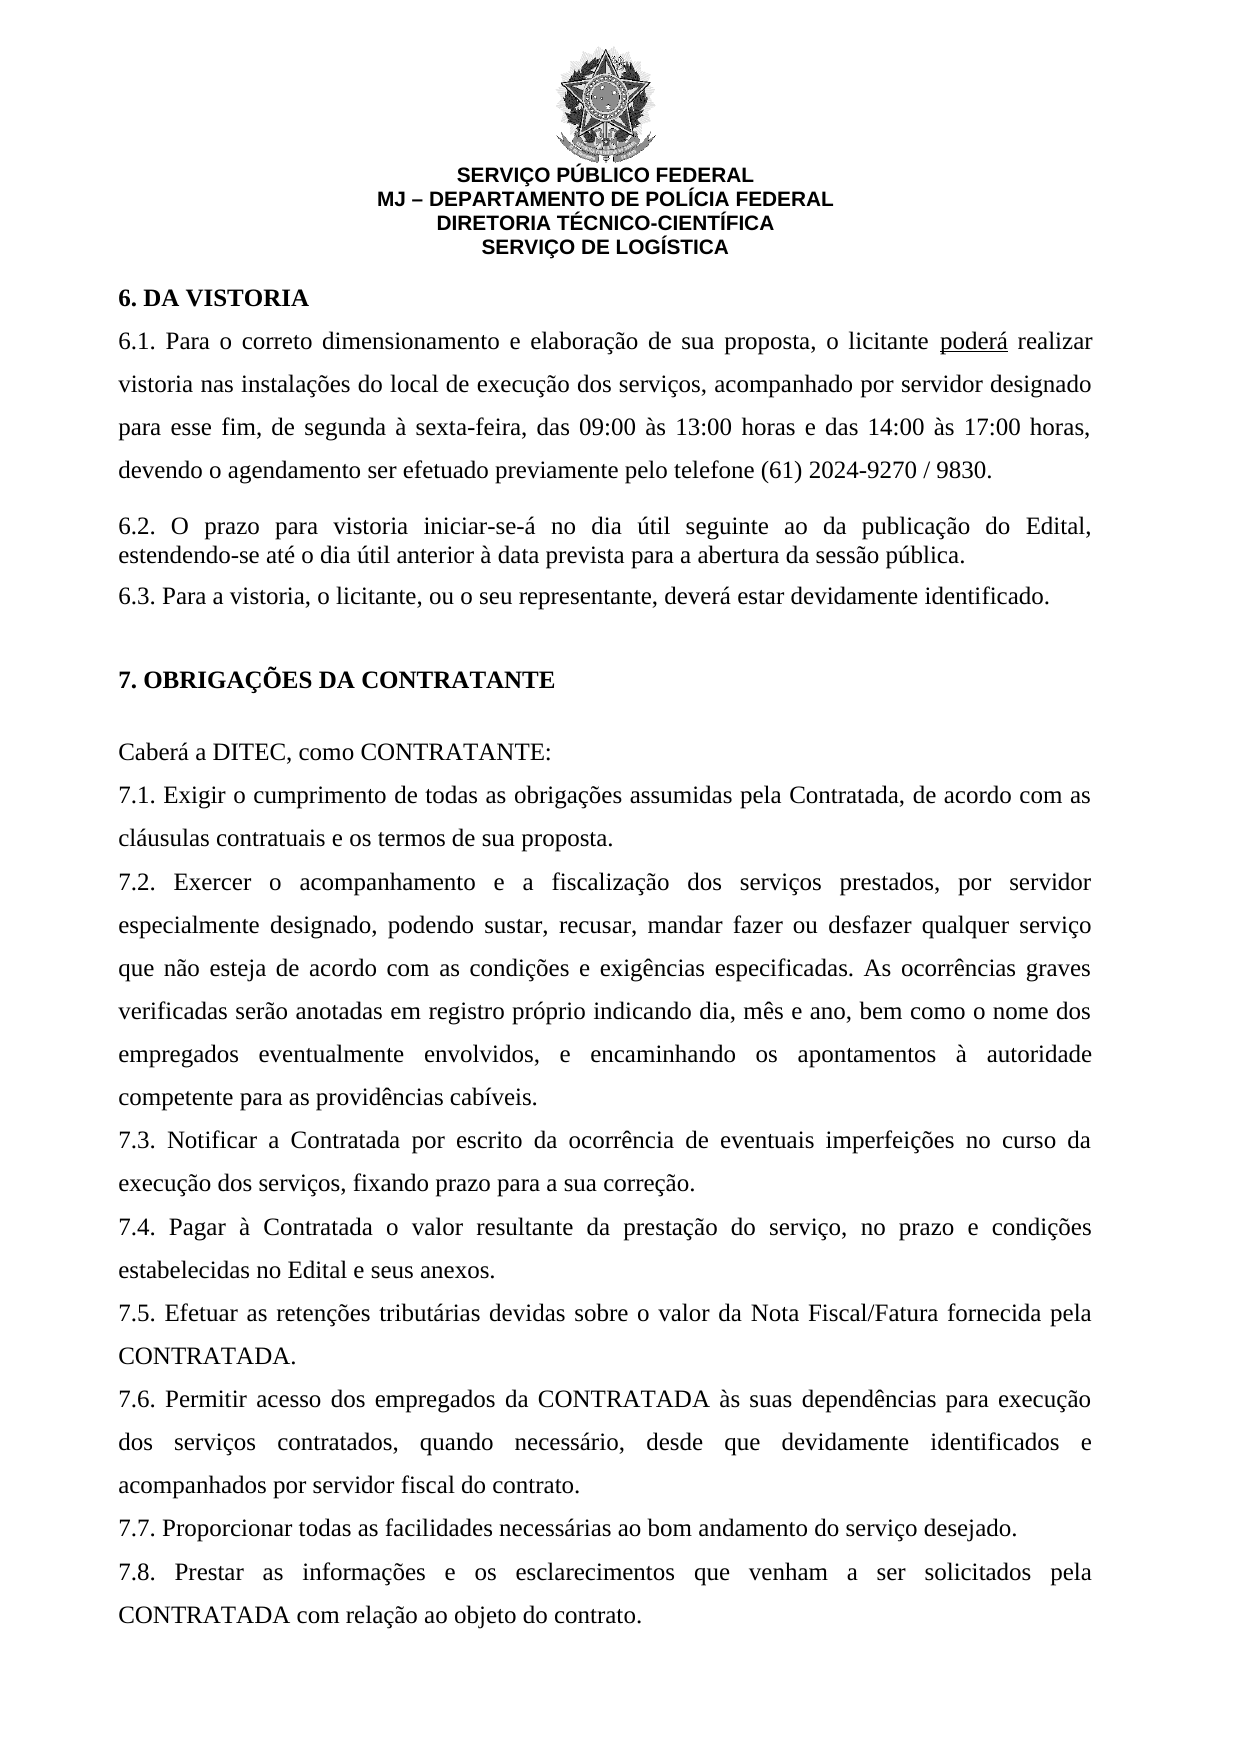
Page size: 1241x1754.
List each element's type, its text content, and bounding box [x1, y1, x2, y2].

text 6. DA VISTORIA [118, 283, 1092, 312]
text 6.1. Para o correto dimensionamento e elaboração de sua proposta, o licitante poderá realizar vistoria nas instalações do local de execução dos serviços, acompanhado por servidor designado para esse fim, de segunda à sexta-feira, das 09:00 às 13:00 horas e das 14:00 às 17:00 horas, devendo o agendamento ser efetuado previamente pelo telefone (61) 2024-9270 / 9830. [118, 326, 1092, 484]
text 7.3. Notificar a Contratada por escrito da ocorrência de eventuais imperfeições no curso da execução dos serviços, fixando prazo para a sua correção. [118, 1125, 1092, 1197]
text 7.4. Pagar à Contratada o valor resultante da prestação do serviço, no prazo e condições estabelecidas no Edital e seus anexos. [118, 1212, 1092, 1283]
text 6.2. O prazo para vistoria iniciar-se-á no dia útil seguinte ao da publicação do Edital, estendendo-se até o dia útil anterior à data prevista para a abertura da sessão pública. [118, 511, 1092, 568]
text 7.6. Permitir acesso dos empregados da CONTRATADA às suas dependências para execução dos serviços contratados, quando necessário, desde que devidamente identificados e acompanhados por servidor fiscal do contrato. [118, 1384, 1092, 1499]
text 7.2. Exercer o acompanhamento e a fiscalização dos serviços prestados, por servidor especialmente designado, podendo sustar, recusar, mandar fazer ou desfazer qualquer serviço que não esteja de acordo com as condições e exigências especificadas. As ocorrências graves verificadas serão anotadas em registro próprio indicando dia, mês e ano, bem como o nome dos empregados eventualmente envolvidos, e encaminhando os apontamentos à autoridade competente para as providências cabíveis. [118, 867, 1092, 1111]
text Caberá a DITEC, como CONTRATANTE: [118, 737, 1092, 766]
text 7. OBRIGAÇÕES DA CONTRATANTE [118, 665, 1092, 694]
text 7.8. Prestar as informações e os esclarecimentos que venham a ser solicitados pela CONTRATADA com relação ao objeto do contrato. [118, 1557, 1092, 1628]
text 6.3. Para a vistoria, o licitante, ou o seu representante, deverá estar devidamente identificado. [118, 581, 1092, 610]
text 7.7. Proporcionar todas as facilidades necessárias ao bom andamento do serviço desejado. [118, 1513, 1092, 1542]
text 7.1. Exigir o cumprimento de todas as obrigações assumidas pela Contratada, de acordo com as cláusulas contratuais e os termos de sua proposta. [118, 780, 1092, 852]
text 7.5. Efetuar as retenções tributárias devidas sobre o valor da Nota Fiscal/Fatura fornecida pela CONTRATADA. [118, 1298, 1092, 1370]
